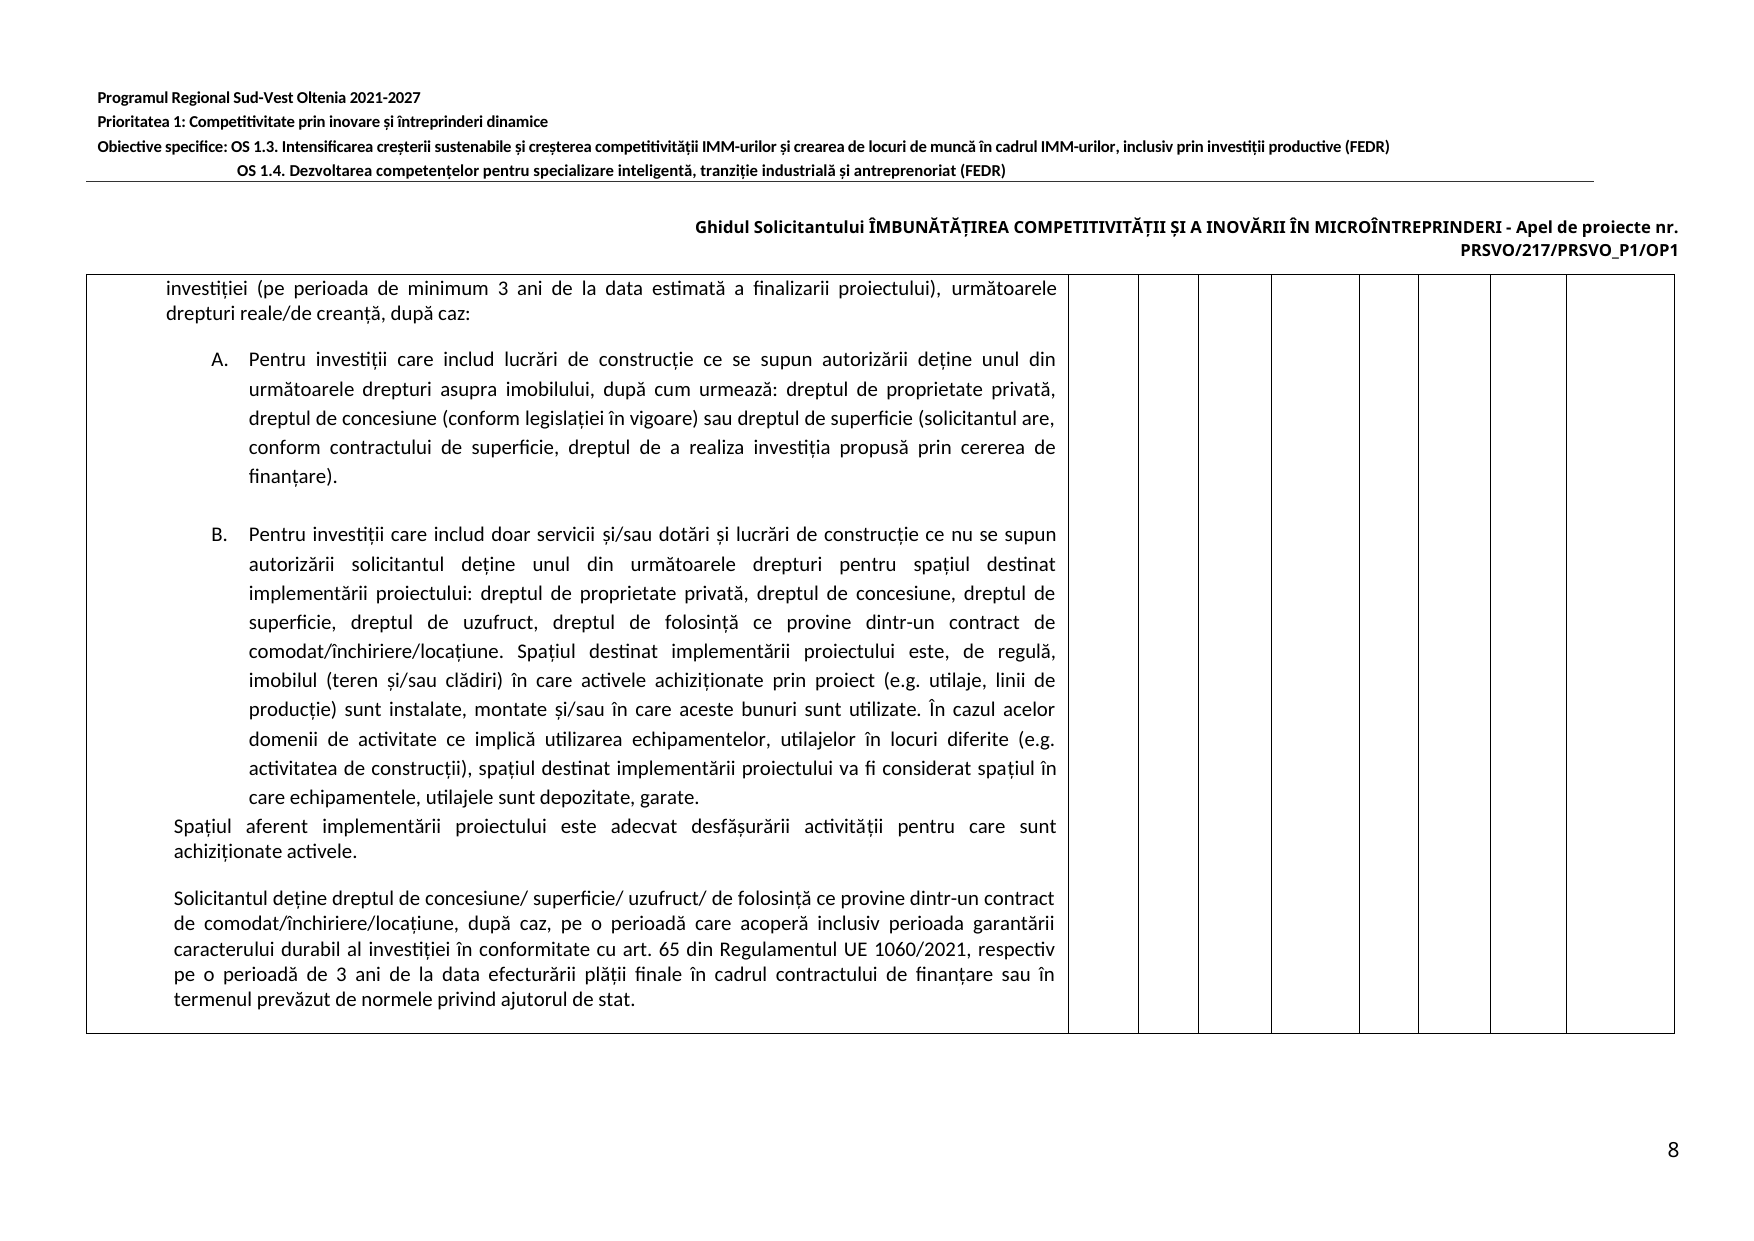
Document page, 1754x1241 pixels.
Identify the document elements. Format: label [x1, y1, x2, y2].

table_cell [87, 275, 1068, 1033]
table_cell [1199, 275, 1271, 1033]
table_cell [1491, 275, 1566, 1033]
table_cell [1360, 275, 1418, 1033]
table_cell [1069, 275, 1138, 1033]
table_cell [1272, 275, 1359, 1033]
table_cell [1419, 275, 1490, 1033]
table_cell [1567, 275, 1674, 1033]
table_cell [1139, 275, 1198, 1033]
